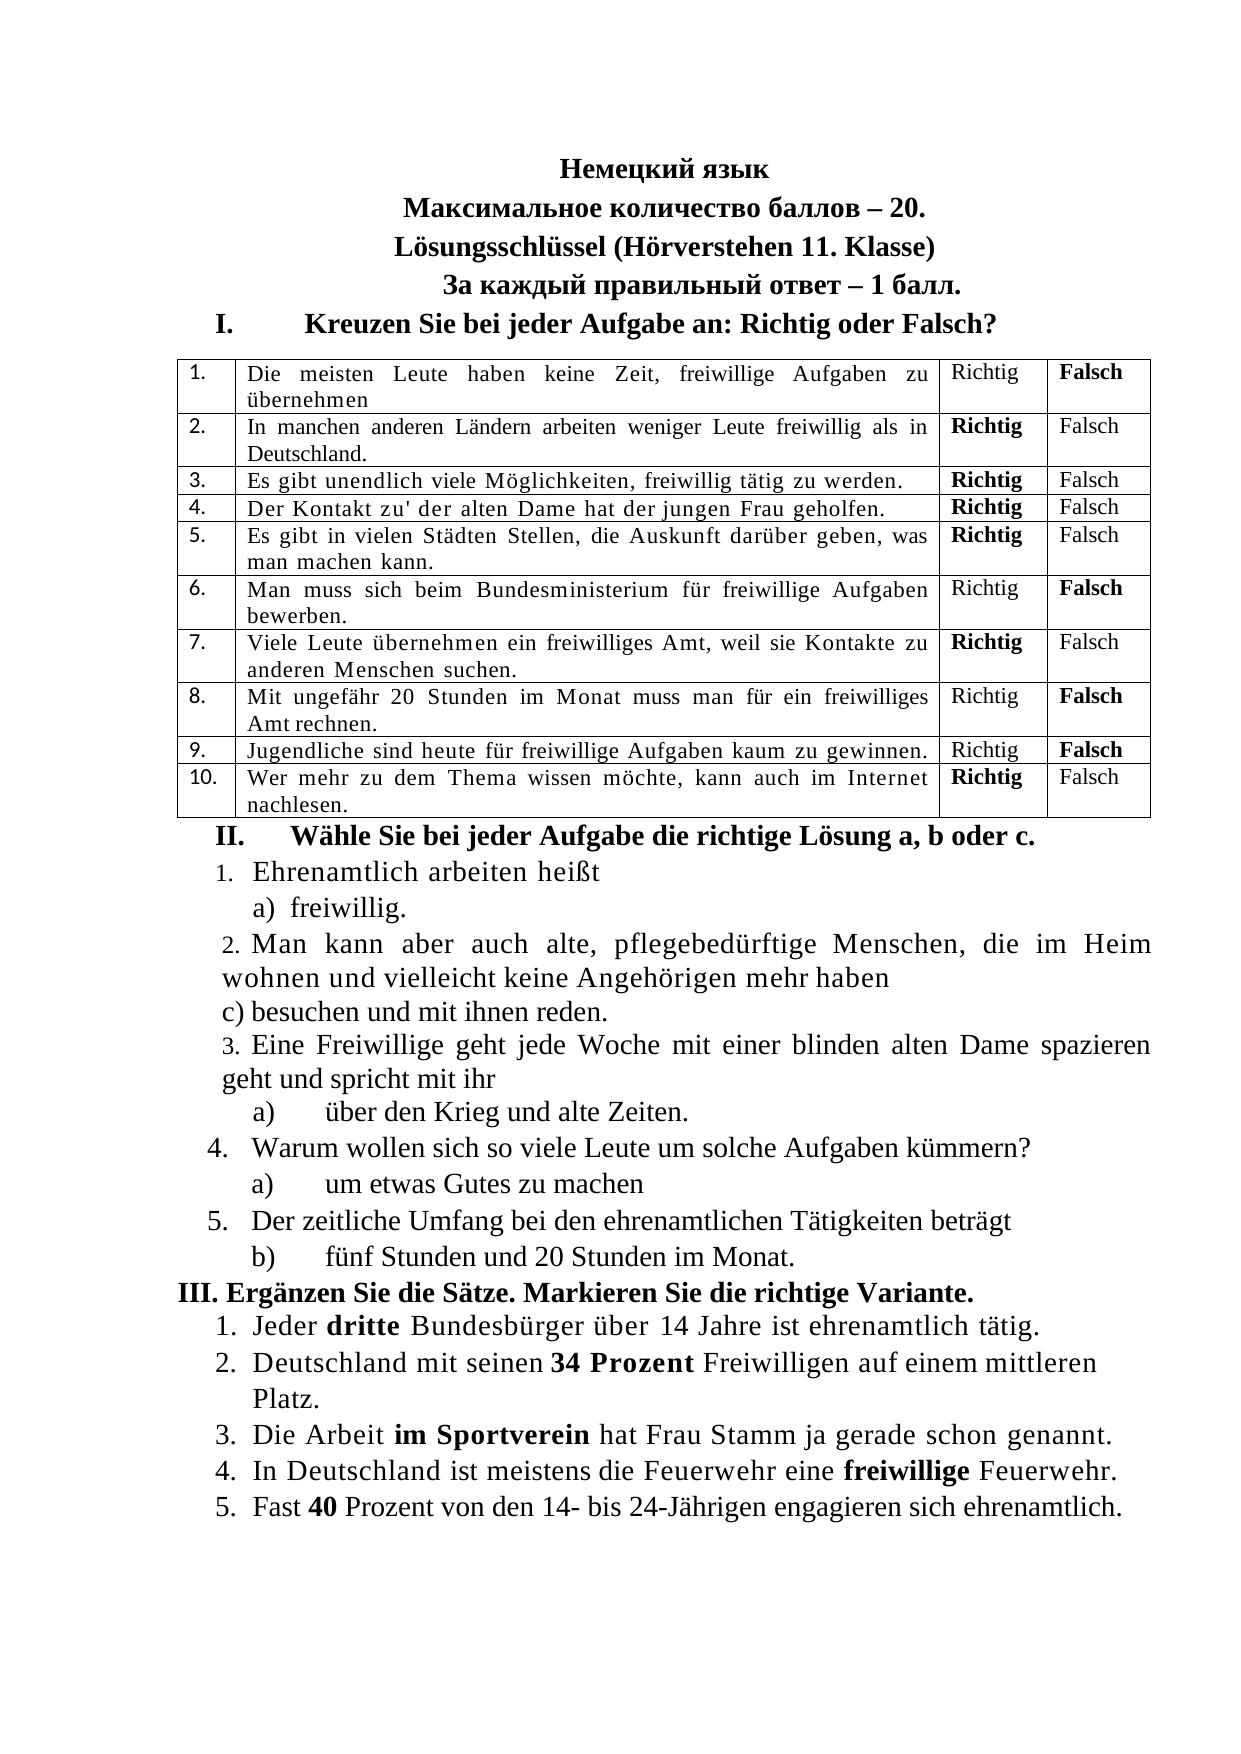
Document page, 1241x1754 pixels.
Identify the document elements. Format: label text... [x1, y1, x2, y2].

table_header Richtig [940, 360, 1047, 412]
table_cell Richtig [940, 576, 1047, 628]
text 5. Der zeitliche Umfang bei den ehrenamtlichen Tätigkeiten beträgt [207, 1203, 1152, 1236]
table_cell Falsch [1048, 522, 1150, 575]
list Fast 40 Prozent von den 14- bis 24-Jährigen engagieren sich ehrenamtlich. [215, 1489, 1152, 1523]
table_cell Falsch [1048, 630, 1150, 682]
table_cell Jugendliche sind heute für freiwillige Aufgaben kaum zu gewinnen. [236, 737, 939, 763]
table_cell Richtig [940, 495, 1047, 521]
table_cell 2. [178, 414, 235, 466]
text Максимальное количество баллов – 20. [177, 190, 1152, 224]
table_cell 7. [178, 630, 235, 682]
table_cell In manchen anderen Ländern arbeiten weniger Leute freiwillig als in Deutschland. [236, 414, 939, 466]
table_cell Falsch [1048, 683, 1150, 736]
table_cell 3. [178, 467, 235, 493]
text Немецкий язык [177, 152, 1152, 185]
table_header Die meisten Leute haben keine Zeit, freiwillige Aufgaben zu übernehmen [236, 360, 939, 412]
list Eine Freiwillige geht jede Woche mit einer blinden alten Dame spazieren geht und spricht mit ihr [222, 1027, 1152, 1094]
table_cell Richtig [940, 764, 1047, 817]
table_cell Richtig [940, 737, 1047, 763]
table_cell Falsch [1048, 737, 1150, 763]
list Jeder dritte Bundesbürger über 14 Jahre ist ehrenamtlich tätig. [215, 1308, 1152, 1342]
table_cell Es gibt unendlich viele Möglichkeiten, freiwillig tätig zu werden. [236, 467, 939, 493]
table_cell Es gibt in vielen Städten Stellen, die Auskunft darüber geben, was man machen kann. [236, 522, 939, 575]
list Deutschland mit seinen 34 Prozent Freiwilligen auf einem mittleren Platz. [215, 1345, 1152, 1414]
table_cell 5. [178, 522, 235, 575]
table_cell Mit ungefähr 20 Stunden im Monat muss man für ein freiwilliges Amt rechnen. [236, 683, 939, 736]
text c) besuchen und mit ihnen reden. [222, 994, 1152, 1027]
table_cell 8. [178, 683, 235, 736]
text a) um etwas Gutes zu machen [207, 1167, 1152, 1200]
table_cell 6. [178, 576, 235, 628]
list Man kann aber auch alte, pflegebedürftige Menschen, die im Heim wohnen und vielleicht keine Angehörigen mehr haben [222, 927, 1152, 994]
table_cell Richtig [940, 630, 1047, 682]
table_cell Falsch [1048, 495, 1150, 521]
list Wähle Sie bei jeder Aufgabe die richtige Lösung a, b oder c. [215, 818, 1152, 852]
table_cell Falsch [1048, 467, 1150, 493]
table_cell Man muss sich beim Bundesministerium für freiwillige Aufgaben bewerben. [236, 576, 939, 628]
table_cell Richtig [940, 414, 1047, 466]
table_cell Falsch [1048, 576, 1150, 628]
text За каждый правильный ответ – 1 балл. [177, 267, 1152, 301]
table_cell Der Kontakt zu' der alten Dame hat der jungen Frau geholfen. [236, 495, 939, 521]
list Die Arbeit im Sportverein hat Frau Stamm ja gerade schon genannt. [215, 1417, 1152, 1451]
table_cell Falsch [1048, 764, 1150, 817]
text a) über den Krieg und alte Zeiten. [252, 1094, 1152, 1128]
table_header Falsch [1048, 360, 1150, 412]
table_cell Wer mehr zu dem Thema wissen möchte, kann auch im Internet nachlesen. [236, 764, 939, 817]
text Lösungsschlüssel (Hörverstehen 11. Klasse) [177, 229, 1152, 262]
text 4. Warum wollen sich so viele Leute um solche Aufgaben kümmern? [207, 1130, 1152, 1164]
text III. Ergänzen Sie die Sätze. Markieren Sie die richtige Variante. [177, 1275, 1152, 1308]
table_cell 10. [178, 764, 235, 817]
text b) fünf Stunden und 20 Stunden im Monat. [207, 1239, 1152, 1272]
table_cell Richtig [940, 522, 1047, 575]
table_cell Richtig [940, 467, 1047, 493]
list Ehrenamtlich arbeiten heißt [215, 854, 1152, 888]
list In Deutschland ist meistens die Feuerwehr eine freiwillige Feuerwehr. [215, 1453, 1152, 1487]
table_cell 4. [178, 495, 235, 521]
table_cell 9. [178, 737, 235, 763]
table_header 1. [178, 360, 235, 412]
table_cell Falsch [1048, 414, 1150, 466]
table_cell Richtig [940, 683, 1047, 736]
table_cell Viele Leute übernehmen ein freiwilliges Amt, weil sie Kontakte zu anderen Menschen suchen. [236, 630, 939, 682]
list freiwillig. [252, 890, 1152, 924]
list Kreuzen Sie bei jeder Aufgabe an: Richtig oder Falsch? [215, 306, 1152, 339]
